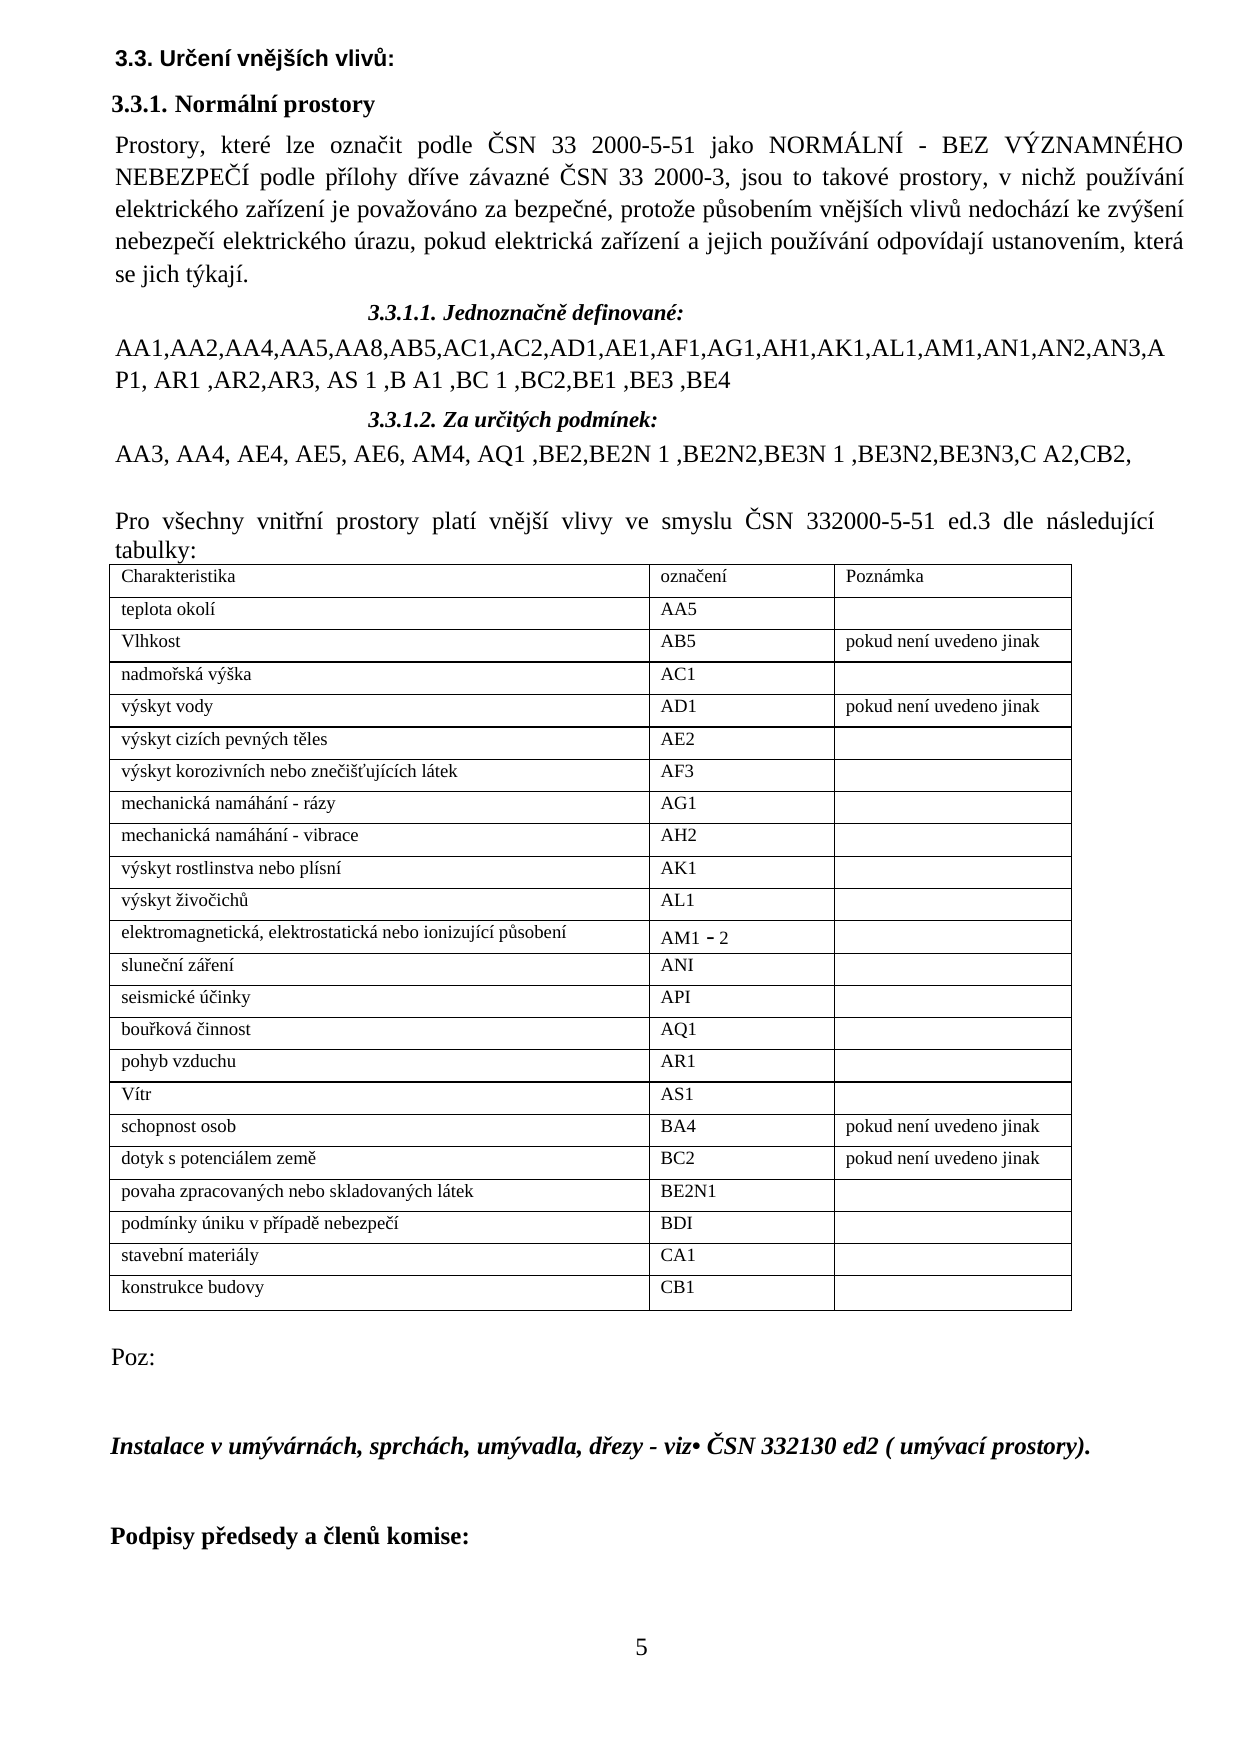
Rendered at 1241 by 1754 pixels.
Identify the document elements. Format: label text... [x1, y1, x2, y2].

table_cell [835, 824, 1071, 856]
table_cell [835, 1244, 1071, 1275]
table_cell AH2 [650, 824, 834, 856]
table_cell API [650, 986, 834, 1017]
table_cell podmínky úniku v případě nebezpečí [110, 1212, 649, 1243]
table_cell [835, 1276, 1071, 1309]
table_cell BC2 [650, 1147, 834, 1178]
text 3.3.1. Normální prostory [111, 89, 1240, 118]
table_cell [835, 1050, 1071, 1081]
table_cell pokud není uvedeno jinak [835, 1115, 1071, 1146]
table_cell výskyt rostlinstva nebo plísní [110, 857, 649, 888]
table_cell nadmořská výška [110, 663, 649, 694]
table_cell pokud není uvedeno jinak [835, 630, 1071, 661]
table_cell pokud není uvedeno jinak [835, 1147, 1071, 1178]
table_cell schopnost osob [110, 1115, 649, 1146]
table_cell AF3 [650, 760, 834, 791]
table_cell [835, 857, 1071, 888]
table_cell AA5 [650, 598, 834, 629]
table_cell [835, 760, 1071, 791]
table_cell výskyt vody [110, 695, 649, 726]
table_cell [835, 889, 1071, 920]
table_header Charakteristika [110, 565, 649, 597]
text AA1,AA2,AA4,AA5,AA8,AB5,AC1,AC2,AD1,AE1,AF1,AG1,AH1,AK1,AL1,AM1,AN1,AN2,AN3,A P1, AR1 ,AR2,AR3, AS 1 ,B A1 ,BC 1 ,BC2,BE1 ,BE3 ,BE4 [115, 333, 1200, 394]
table_cell Vítr [110, 1083, 649, 1114]
table_cell mechanická namáhání - vibrace [110, 824, 649, 856]
table_cell AG1 [650, 792, 834, 823]
table_cell [835, 1180, 1071, 1211]
table_cell stavební materiály [110, 1244, 649, 1275]
table_cell BA4 [650, 1115, 834, 1146]
table_cell [835, 663, 1071, 694]
table_cell BDI [650, 1212, 834, 1243]
table_cell konstrukce budovy [110, 1276, 649, 1309]
table_cell AS1 [650, 1083, 834, 1114]
table_cell [835, 728, 1071, 758]
table_cell [835, 598, 1071, 629]
table_cell [835, 1018, 1071, 1049]
table_cell BE2N1 [650, 1180, 834, 1211]
table_cell mechanická namáhání - rázy [110, 792, 649, 823]
table_cell AC1 [650, 663, 834, 694]
table_cell AK1 [650, 857, 834, 888]
text Prostory, které lze označit podle ČSN 33 2000-5-51 jako NORMÁLNÍ - BEZ VÝZNAMNÉHO NEBEZPEČÍ podle přílohy dříve závazné ČSN 33 2000-3, jsou to takové prostory, v nichž používání elektrického zařízení je považováno za bezpečné, protože působením vnějších vlivů nedochází ke zvýšení nebezpečí elektrického úrazu, pokud elektrická zařízení a jejich používání odpovídají ustanovením, která se jich týkají. [115, 130, 1185, 287]
table_cell výskyt cizích pevných těles [110, 728, 649, 758]
table_cell AR1 [650, 1050, 834, 1081]
table_cell dotyk s potenciálem země [110, 1147, 649, 1178]
table_cell [835, 921, 1071, 953]
text 3.3.1.2. Za určitých podmínek: [368, 406, 1240, 432]
text 3.3.1.1. Jednoznačně definované: [368, 299, 1240, 326]
table_cell seismické účinky [110, 986, 649, 1017]
table_cell [835, 954, 1071, 985]
table_cell výskyt živočichů [110, 889, 649, 920]
table_cell AB5 [650, 630, 834, 661]
table_cell povaha zpracovaných nebo skladovaných látek [110, 1180, 649, 1211]
table_cell [835, 1083, 1071, 1114]
table_cell AM1 - 2 [650, 921, 834, 953]
text Poz: [110, 1342, 1240, 1370]
text AA3, AA4, AE4, AE5, AE6, AM4, AQ1 ,BE2,BE2N 1 ,BE2N2,BE3N 1 ,BE3N2,BE3N3,C A2,CB2, [115, 439, 1240, 468]
table_cell [835, 1212, 1071, 1243]
table_cell AQ1 [650, 1018, 834, 1049]
table_cell bouřková činnost [110, 1018, 649, 1049]
table_cell sluneční záření [110, 954, 649, 985]
table_cell AE2 [650, 728, 834, 758]
table_cell [835, 792, 1071, 823]
text Podpisy předsedy a členů komise: [110, 1521, 1240, 1550]
table_cell Vlhkost [110, 630, 649, 661]
text 3.3. Určení vnějších vlivů: [115, 45, 1240, 71]
text Pro všechny vnitřní prostory platí vnější vlivy ve smyslu ČSN 332000-5-51 ed.3 dle následující tabulky: [115, 506, 1156, 564]
table_cell výskyt korozivních nebo znečišťujících látek [110, 760, 649, 791]
table_cell [835, 986, 1071, 1017]
table_cell CA1 [650, 1244, 834, 1275]
text Instalace v umývárnách, sprchách, umývadla, dřezy - viz• ČSN 332130 ed2 ( umývací prostory). [110, 1431, 1240, 1460]
table_cell ANI [650, 954, 834, 985]
table_header označení [650, 565, 834, 597]
table_cell CB1 [650, 1276, 834, 1309]
table_cell AL1 [650, 889, 834, 920]
table_cell AD1 [650, 695, 834, 726]
table_cell pokud není uvedeno jinak [835, 695, 1071, 726]
table_cell pohyb vzduchu [110, 1050, 649, 1081]
table_cell elektromagnetická, elektrostatická nebo ionizující působení [110, 921, 649, 953]
table_cell teplota okolí [110, 598, 649, 629]
table_header Poznámka [835, 565, 1071, 597]
